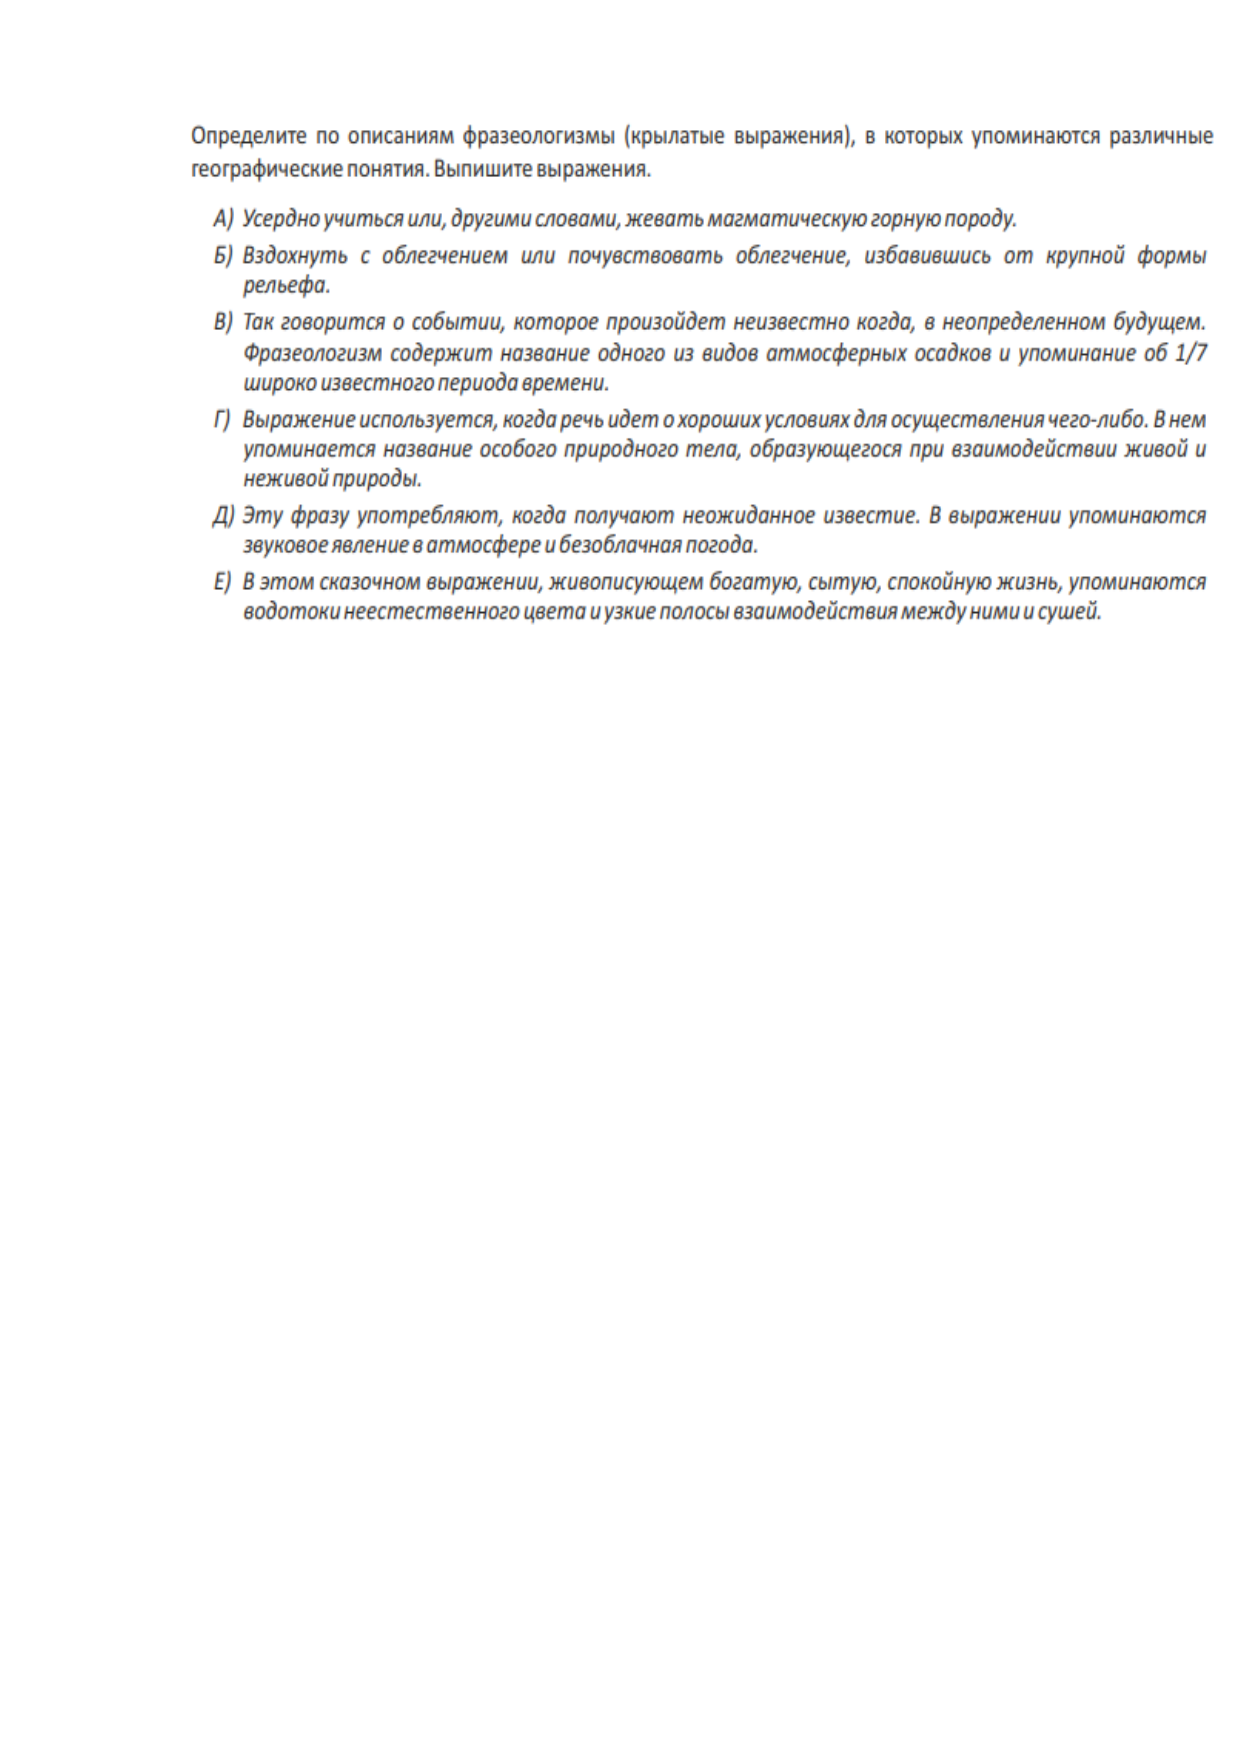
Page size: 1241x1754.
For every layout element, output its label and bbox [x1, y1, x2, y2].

picture [177, 118, 1241, 636]
